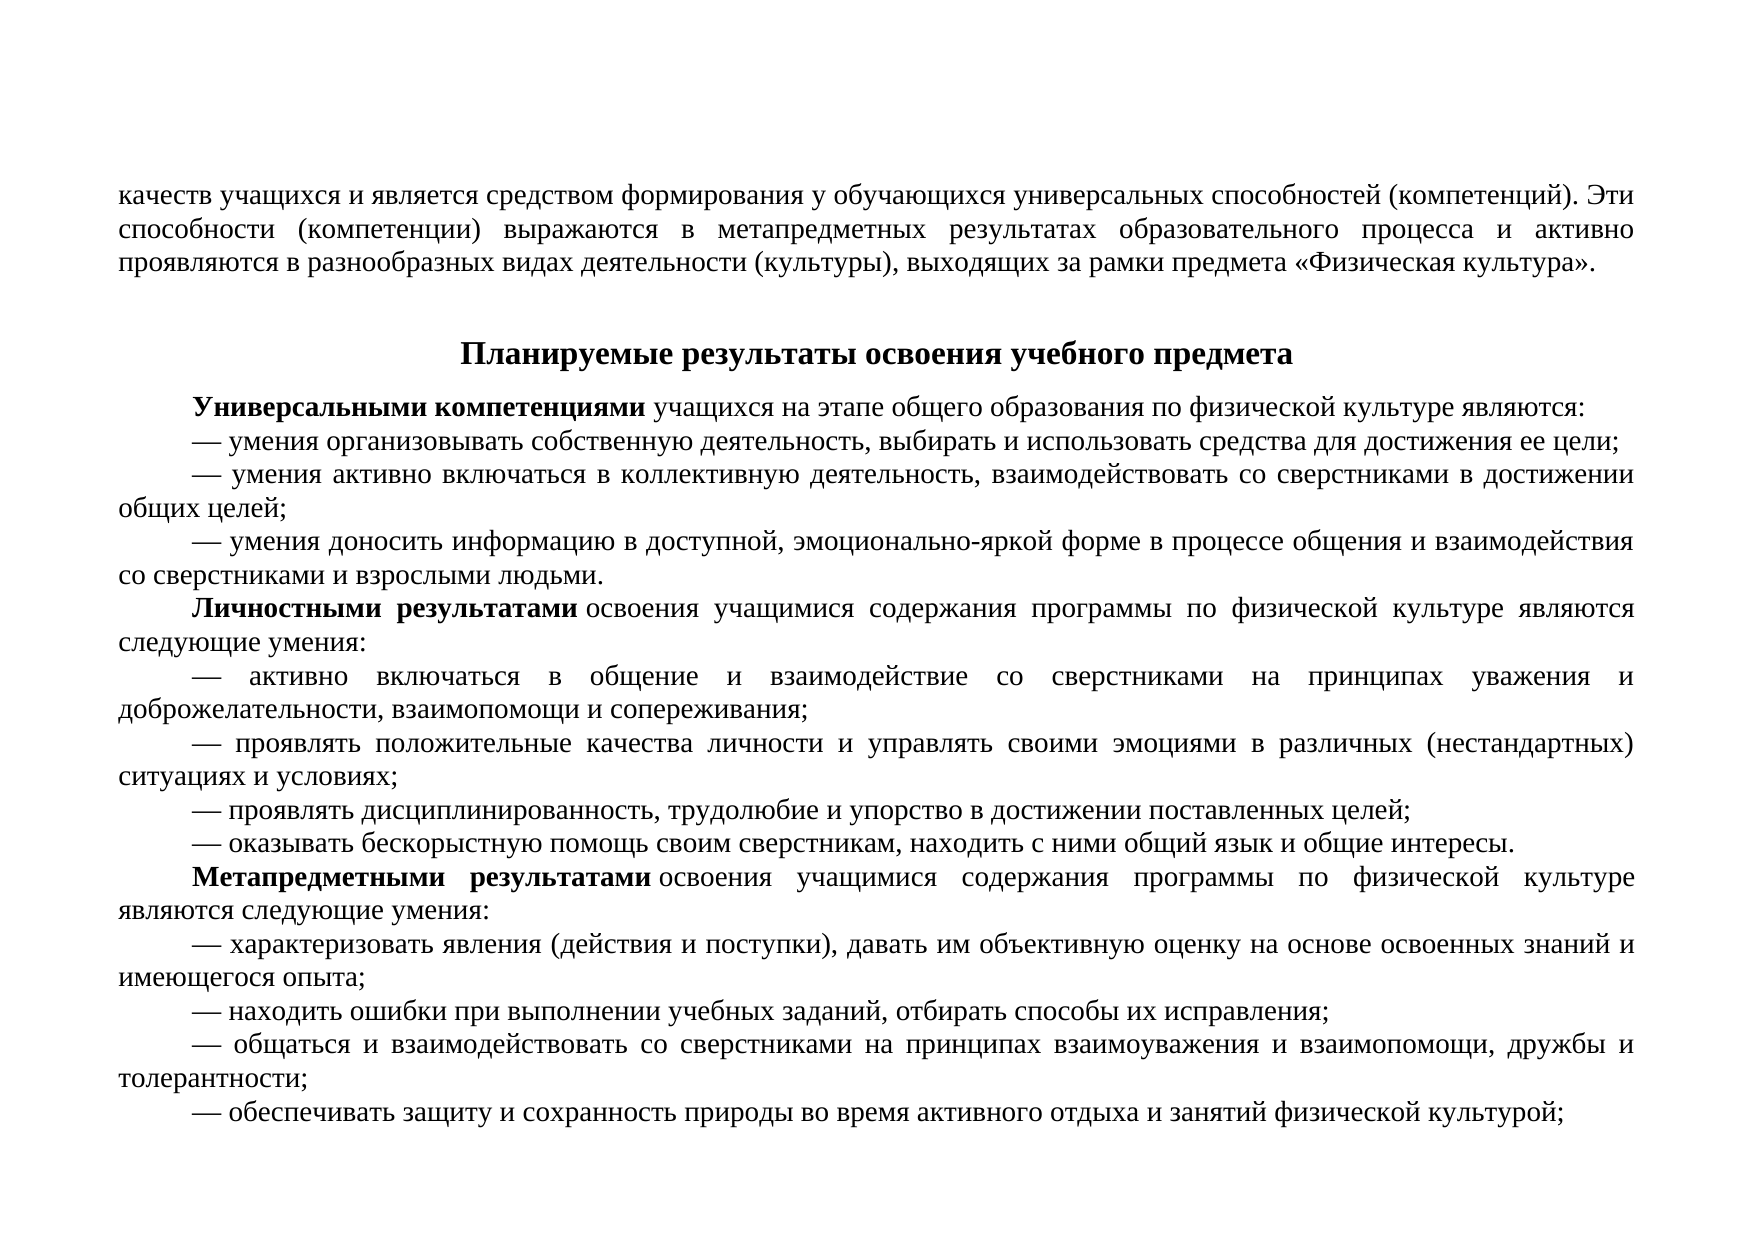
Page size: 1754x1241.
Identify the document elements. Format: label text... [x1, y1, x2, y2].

text Планируемые результаты освоения учебного предмета [118, 333, 1636, 372]
text Личностными результатами освоения учащимися содержания программы по физической культуре являются следующие умения: [118, 591, 1636, 658]
text Универсальными компетенциями учащихся на этапе общего образования по физической культуре являются: [118, 389, 1636, 423]
text — характеризовать явления (действия и поступки), давать им объективную оценку на основе освоенных знаний и имеющегося опыта; [118, 926, 1636, 993]
text — проявлять положительные качества личности и управлять своими эмоциями в различных (нестандартных) ситуациях и условиях; [118, 725, 1636, 792]
text — умения доносить информацию в доступной, эмоционально-яркой форме в процессе общения и взаимодействия со сверстниками и взрослыми людьми. [118, 523, 1636, 591]
text — умения организовывать собственную деятельность, выбирать и использовать средства для достижения ее цели; [118, 423, 1636, 456]
text Метапредметными результатами освоения учащимися содержания программы по физической культуре являются следующие умения: [118, 859, 1636, 926]
text — проявлять дисциплинированность, трудолюбие и упорство в достижении поставленных целей; [118, 792, 1636, 825]
text — общаться и взаимодействовать со сверстниками на принципах взаимоуважения и взаимопомощи, дружбы и толерантности; [118, 1027, 1636, 1094]
text — обеспечивать защиту и сохранность природы во время активного отдыха и занятий физической культурой; [118, 1094, 1636, 1127]
text — активно включаться в общение и взаимодействие со сверстниками на принципах уважения и доброжелательности, взаимопомощи и сопереживания; [118, 658, 1636, 725]
text — умения активно включаться в коллективную деятельность, взаимодействовать со сверстниками в достижении общих целей; [118, 456, 1636, 523]
text — оказывать бескорыстную помощь своим сверстникам, находить с ними общий язык и общие интересы. [118, 825, 1636, 859]
text — находить ошибки при выполнении учебных заданий, отбирать способы их исправления; [118, 993, 1636, 1027]
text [118, 177, 1636, 278]
